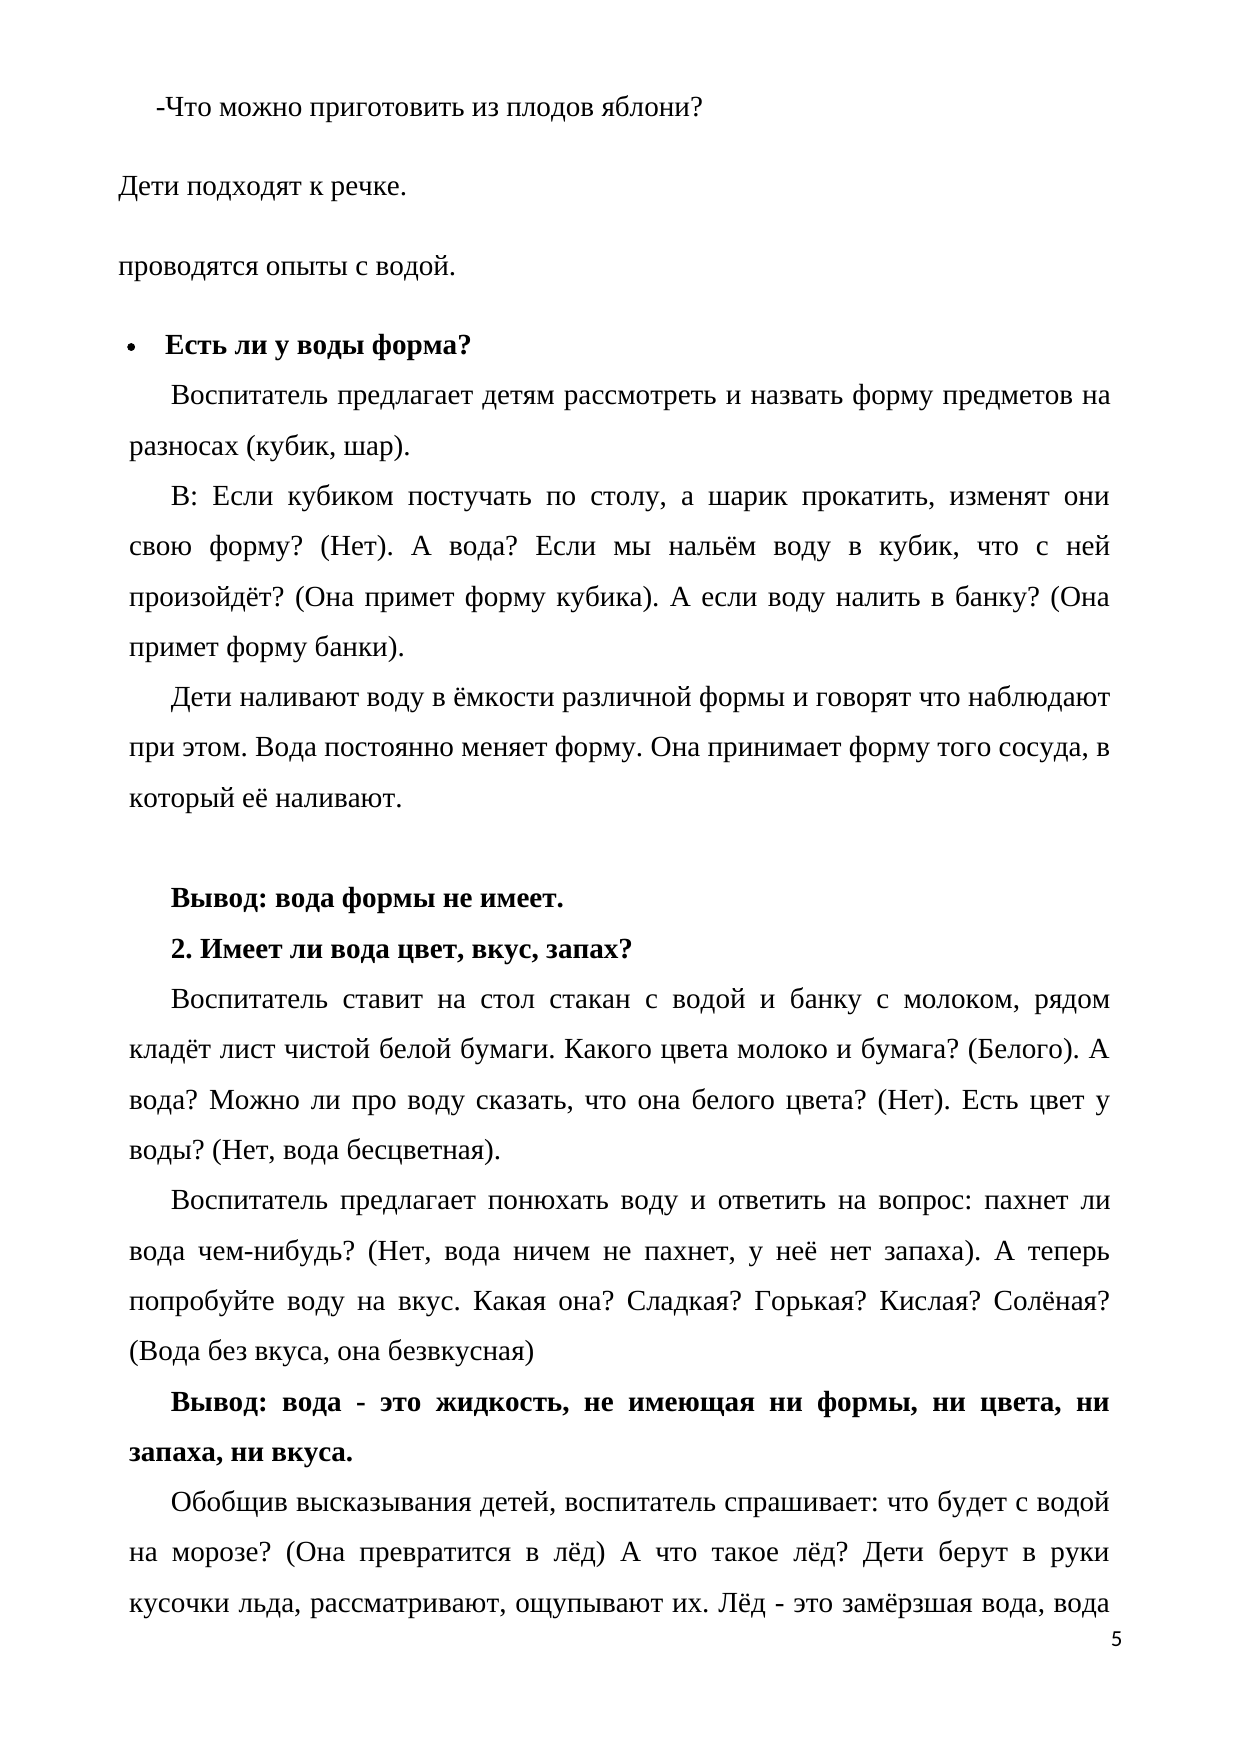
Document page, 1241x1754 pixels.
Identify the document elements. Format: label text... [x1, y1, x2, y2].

text Воспитатель предлагает понюхать воду и ответить на вопрос: пахнет ли вода чем-нибудь? (Нет, вода ничем не пахнет, у неё нет запаха). А теперь попробуйте воду на вкус. Какая она? Сладкая? Горькая? Кислая? Солёная? (Вода без вкуса, она безвкусная) [129, 1182, 1111, 1367]
text проводятся опыты с водой. [118, 248, 1122, 281]
list Есть ли у воды форма? [127, 327, 1111, 361]
text Дети подходят к речке. [118, 168, 1122, 202]
text Дети наливают воду в ёмкости различной формы и говорят что наблюдают при этом. Вода постоянно меняет форму. Она принимает форму того сосуда, в который её наливают. [129, 679, 1111, 813]
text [129, 1484, 1111, 1618]
text 2. Имеет ли вода цвет, вкус, запах? [129, 931, 1111, 964]
text Воспитатель ставит на стол стакан с водой и банку с молоком, рядом кладёт лист чистой белой бумаги. Какого цвета молоко и бумага? (Белого). А вода? Можно ли про воду сказать, что она белого цвета? (Нет). Есть цвет у воды? (Нет, вода бесцветная). [129, 981, 1111, 1166]
text Вывод: вода - это жидкость, не имеющая ни формы, ни цвета, ни запаха, ни вкуса. [129, 1384, 1111, 1467]
text -Что можно приготовить из плодов яблони? [156, 89, 1122, 122]
text Воспитатель предлагает детям рассмотреть и назвать форму предметов на разносах (кубик, шар). [129, 377, 1111, 461]
text В: Если кубиком постучать по столу, а шарик прокатить, изменят они свою форму? (Нет). А вода? Если мы нальём воду в кубик, что с ней произойдёт? (Она примет форму кубика). А если воду налить в банку? (Она примет форму банки). [129, 478, 1111, 662]
text Вывод: вода формы не имеет. [129, 881, 1111, 914]
